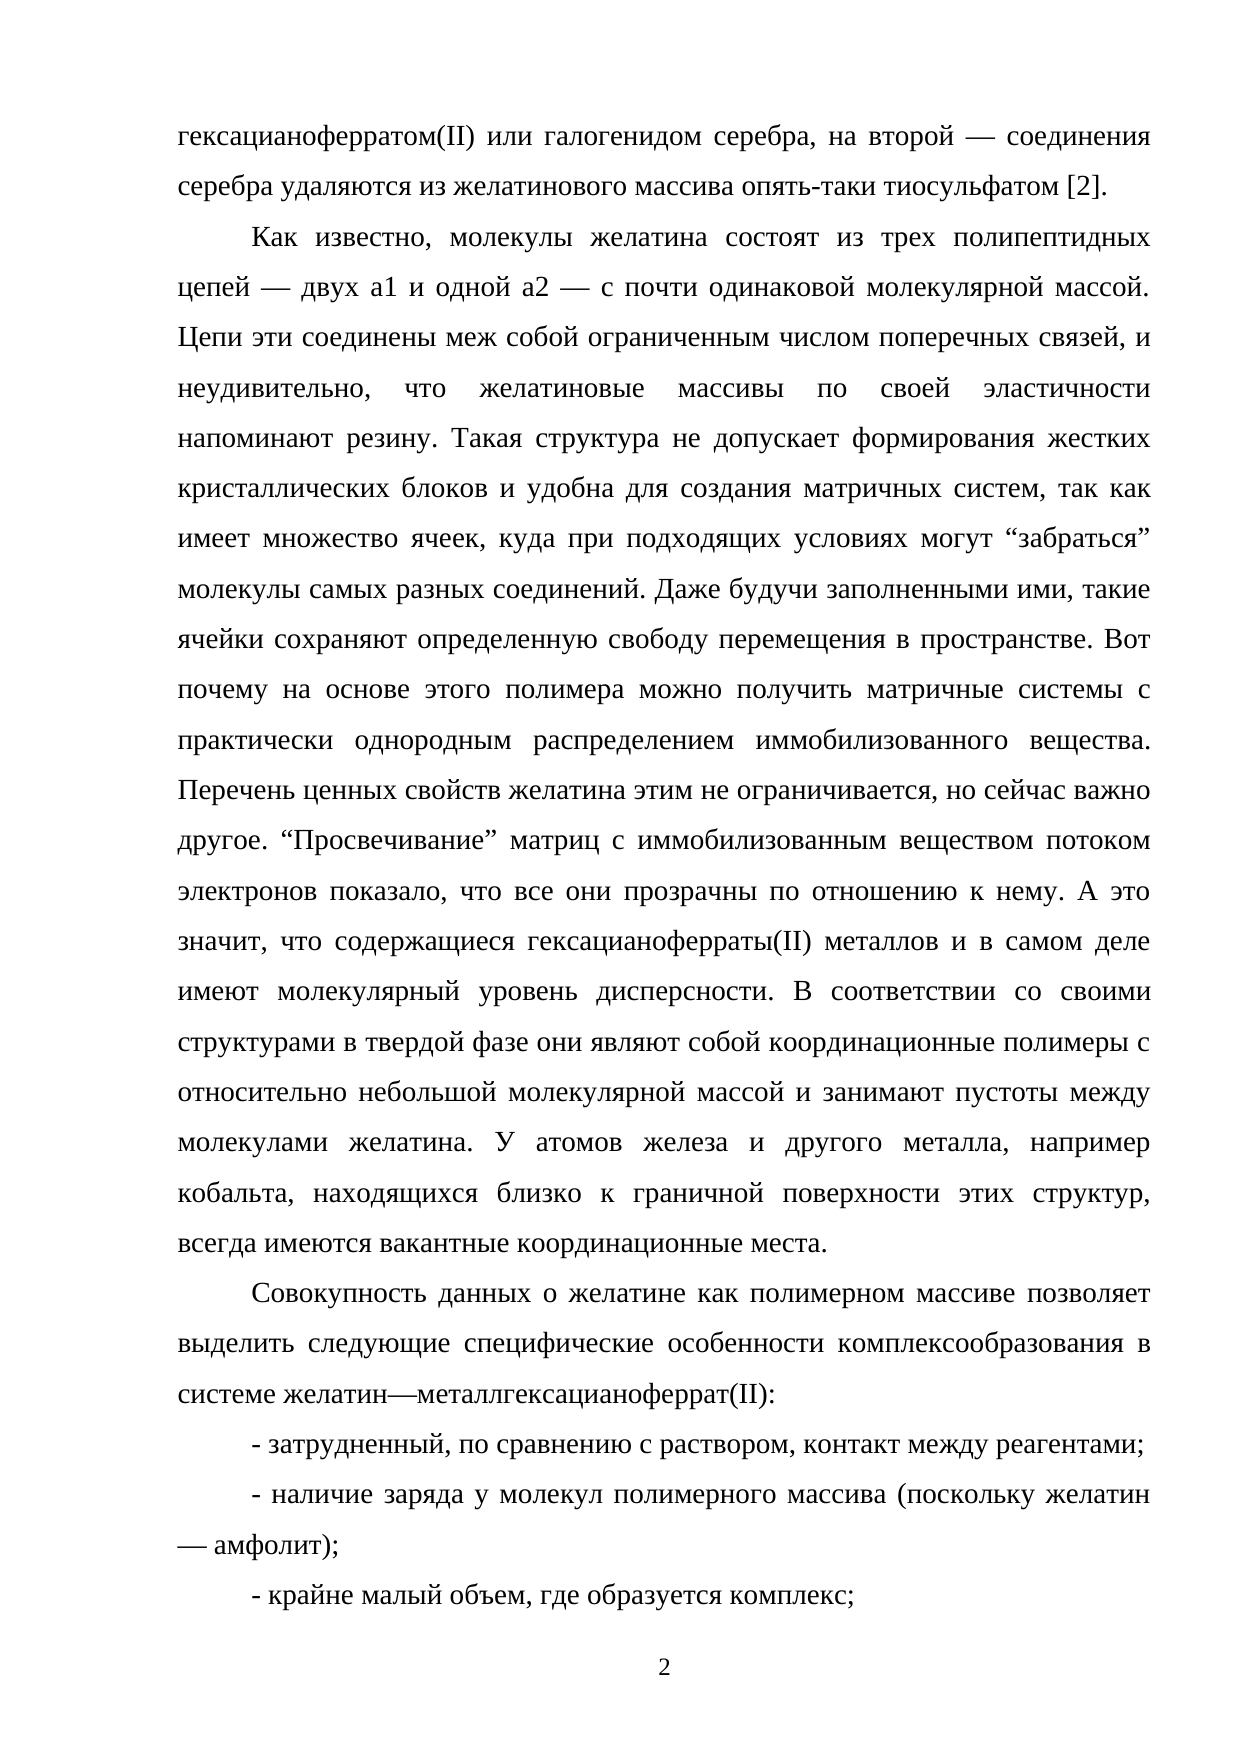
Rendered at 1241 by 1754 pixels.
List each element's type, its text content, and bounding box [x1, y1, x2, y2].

text Как известно, молекулы желатина состоят из трех полипептидных цепей — двух a1 и одной a2 — с почти одинаковой молекулярной массой. Цепи эти соединены меж собой ограниченным числом поперечных связей, и неудивительно, что желатиновые массивы по своей эластичности напоминают резину. Такая структура не допускает формирования жестких кристаллических блоков и удобна для создания матричных систем, так как имеет множество ячеек, куда при подходящих условиях могут “забраться” молекулы самых разных соединений. Даже будучи заполненными ими, такие ячейки сохраняют определенную свободу перемещения в пространстве. Вот почему на основе этого полимера можно получить матричные системы с практически однородным распределением иммобилизованного вещества. Перечень ценных свойств желатина этим не ограничивается, но сейчас важно другое. “Просвечивание” матриц с иммобилизованным веществом потоком электронов показало, что все они прозрачны по отношению к нему. А это значит, что содержащиеся гексацианоферраты(II) металлов и в самом деле имеют молекулярный уровень дисперсности. В соответствии со своими структурами в твердой фазе они являют собой координационные полимеры с относительно небольшой молекулярной массой и занимают пустоты между молекулами желатина. У атомов железа и другого металла, например кобальта, находящихся близко к граничной поверхности этих структур, всегда имеются вакантные координационные места. [177, 219, 1152, 1258]
text Совокупность данных о желатине как полимерном массиве позволяет выделить следующие специфические особенности комплексообразования в системе желатин—металлгексацианоферрат(II): [177, 1275, 1152, 1409]
text - наличие заряда у молекул полимерного массива (поскольку желатин — амфолит); [177, 1477, 1152, 1560]
text - крайне малый объем, где образуется комплекс; [177, 1577, 1152, 1611]
text - затрудненный, по сравнению с раствором, контакт между реагентами; [177, 1426, 1152, 1460]
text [177, 118, 1152, 202]
